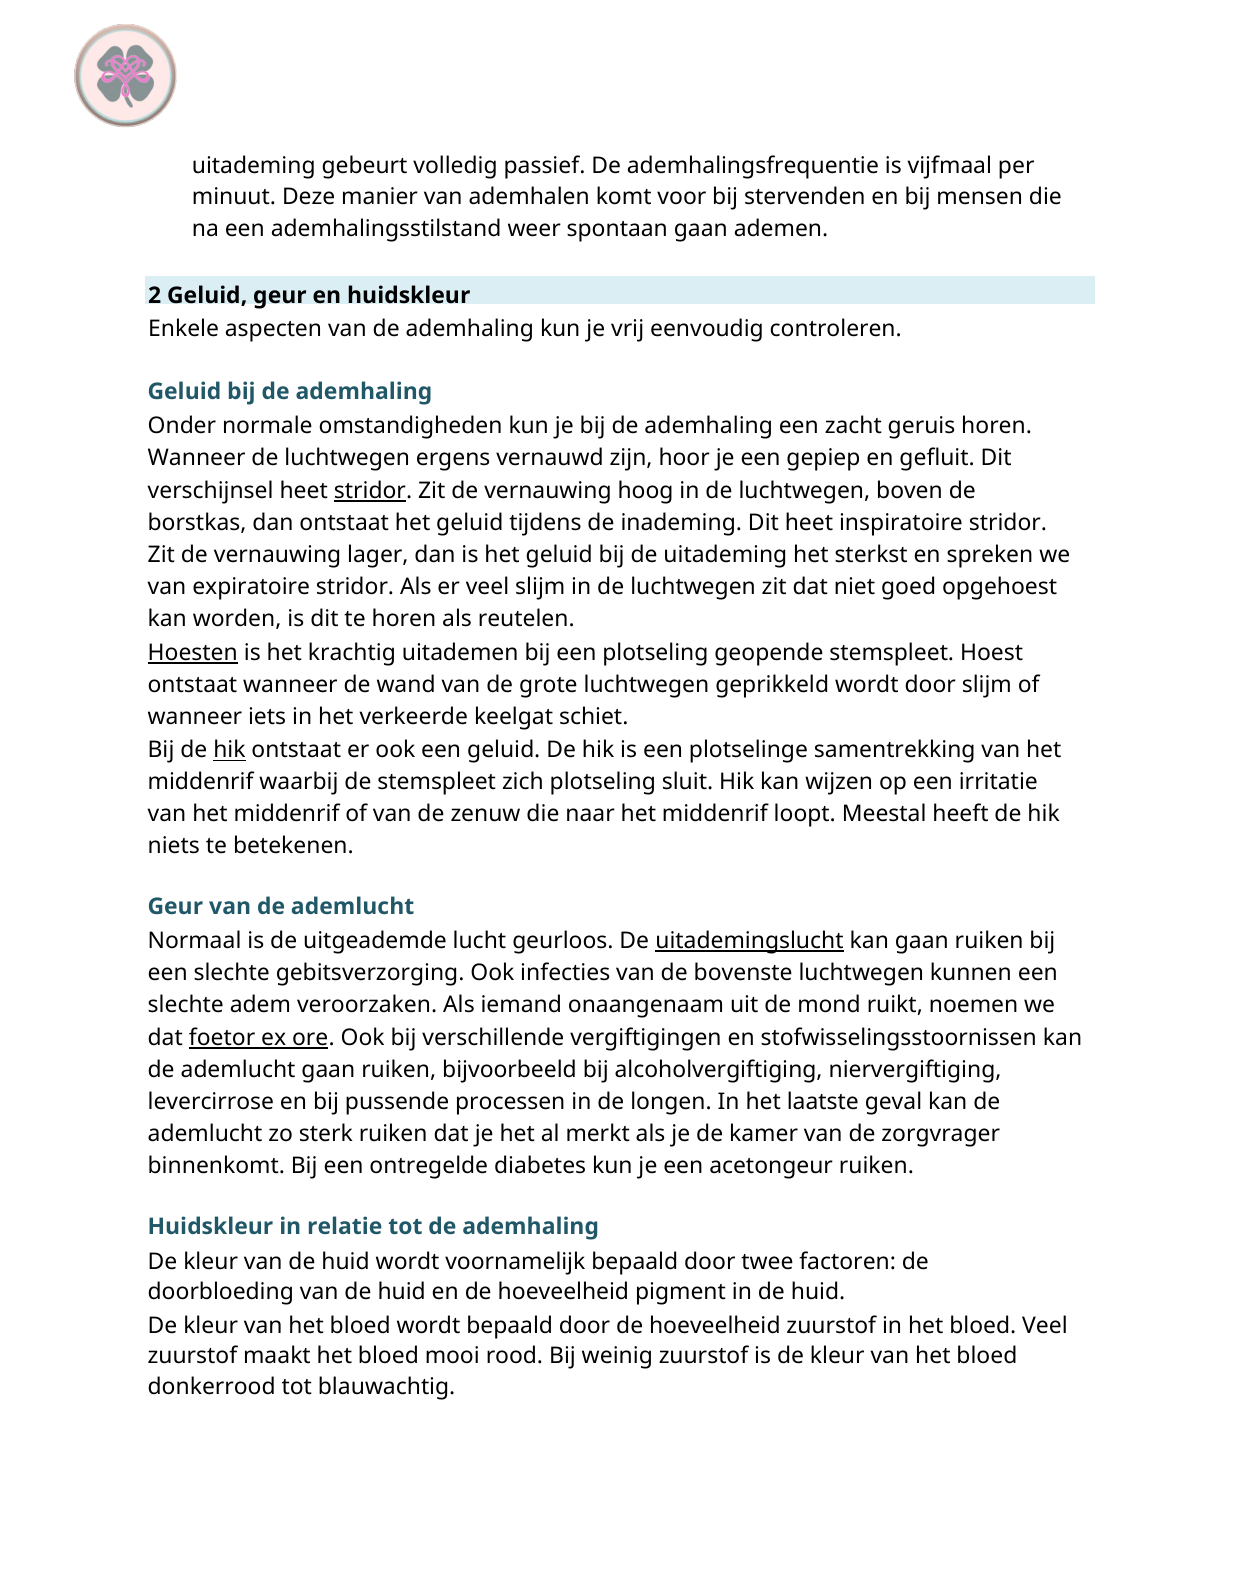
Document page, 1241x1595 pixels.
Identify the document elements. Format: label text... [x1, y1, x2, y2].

text De kleur van het bloed wordt bepaald door de hoeveelheid zuurstof in het bloed. Veel zuurstof maakt het bloed mooi rood. Bij weinig zuurstof is de kleur van het bloed donkerrood tot blauwachtig. [147, 1309, 1076, 1401]
picture [55, 0, 194, 134]
text Enkele aspecten van de ademhaling kun je vrij eenvoudig controleren. [148, 312, 1092, 343]
text Geur van de ademlucht [147, 889, 1092, 921]
text Onder normale omstandigheden kun je bij de ademhaling een zacht geruis horen. Wanneer de luchtwegen ergens vernauwd zijn, hoor je een gepiep en gefluit. Dit verschijnsel heet stridor. Zit de vernauwing hoog in de luchtwegen, boven de borstkas, dan ontstaat het geluid tijdens de inademing. Dit heet inspiratoire stridor. Zit de vernauwing lager, dan is het geluid bij de uitademing het sterkst en spreken we van expiratoire stridor. Als er veel slijm in de luchtwegen zit dat niet goed opgehoest kan worden, is dit te horen als reutelen. [147, 409, 1078, 633]
text Huidskleur in relatie tot de ademhaling [147, 1210, 1092, 1242]
text Bij de hik ontstaat er ook een geluid. De hik is een plotselinge samentrekking van het middenrif waarbij de stemspleet zich plotseling sluit. Hik kan wijzen op een irritatie van het middenrif of van de zenuw die naar het middenrif loopt. Meestal heeft de hik niets te betekenen. [147, 733, 1068, 860]
text 2 Geluid, geur en huidskleur [148, 279, 1092, 310]
text Hoesten is het krachtig uitademen bij een plotseling geopende stemspleet. Hoest ontstaat wanneer de wand van de grote luchtwegen geprikkeld wordt door slijm of wanneer iets in het verkeerde keelgat schiet. [147, 636, 1091, 731]
text De kleur van de huid wordt voornamelijk bepaald door twee factoren: de doorbloeding van de huid en de hoeveelheid pigment in de huid. [147, 1244, 1081, 1306]
text Geluid bij de ademhaling [147, 375, 1092, 406]
text Normaal is de uitgeademde lucht geurloos. De uitademingslucht kan gaan ruiken bij een slechte gebitsverzorging. Ook infecties van de bovenste luchtwegen kunnen een slechte adem veroorzaken. Als iemand onaangenaam uit de mond ruikt, noemen we dat foetor ex ore. Ook bij verschillende vergiftigingen en stofwisselingsstoornissen kan de ademlucht gaan ruiken, bijvoorbeeld bij alcoholvergiftiging, niervergiftiging, levercirrose en bij pussende processen in de longen. In het laatste geval kan de ademlucht zo sterk ruiken dat je het al merkt als je de kamer van de zorgvrager binnenkomt. Bij een ontregelde diabetes kun je een acetongeur ruiken. [147, 924, 1085, 1181]
